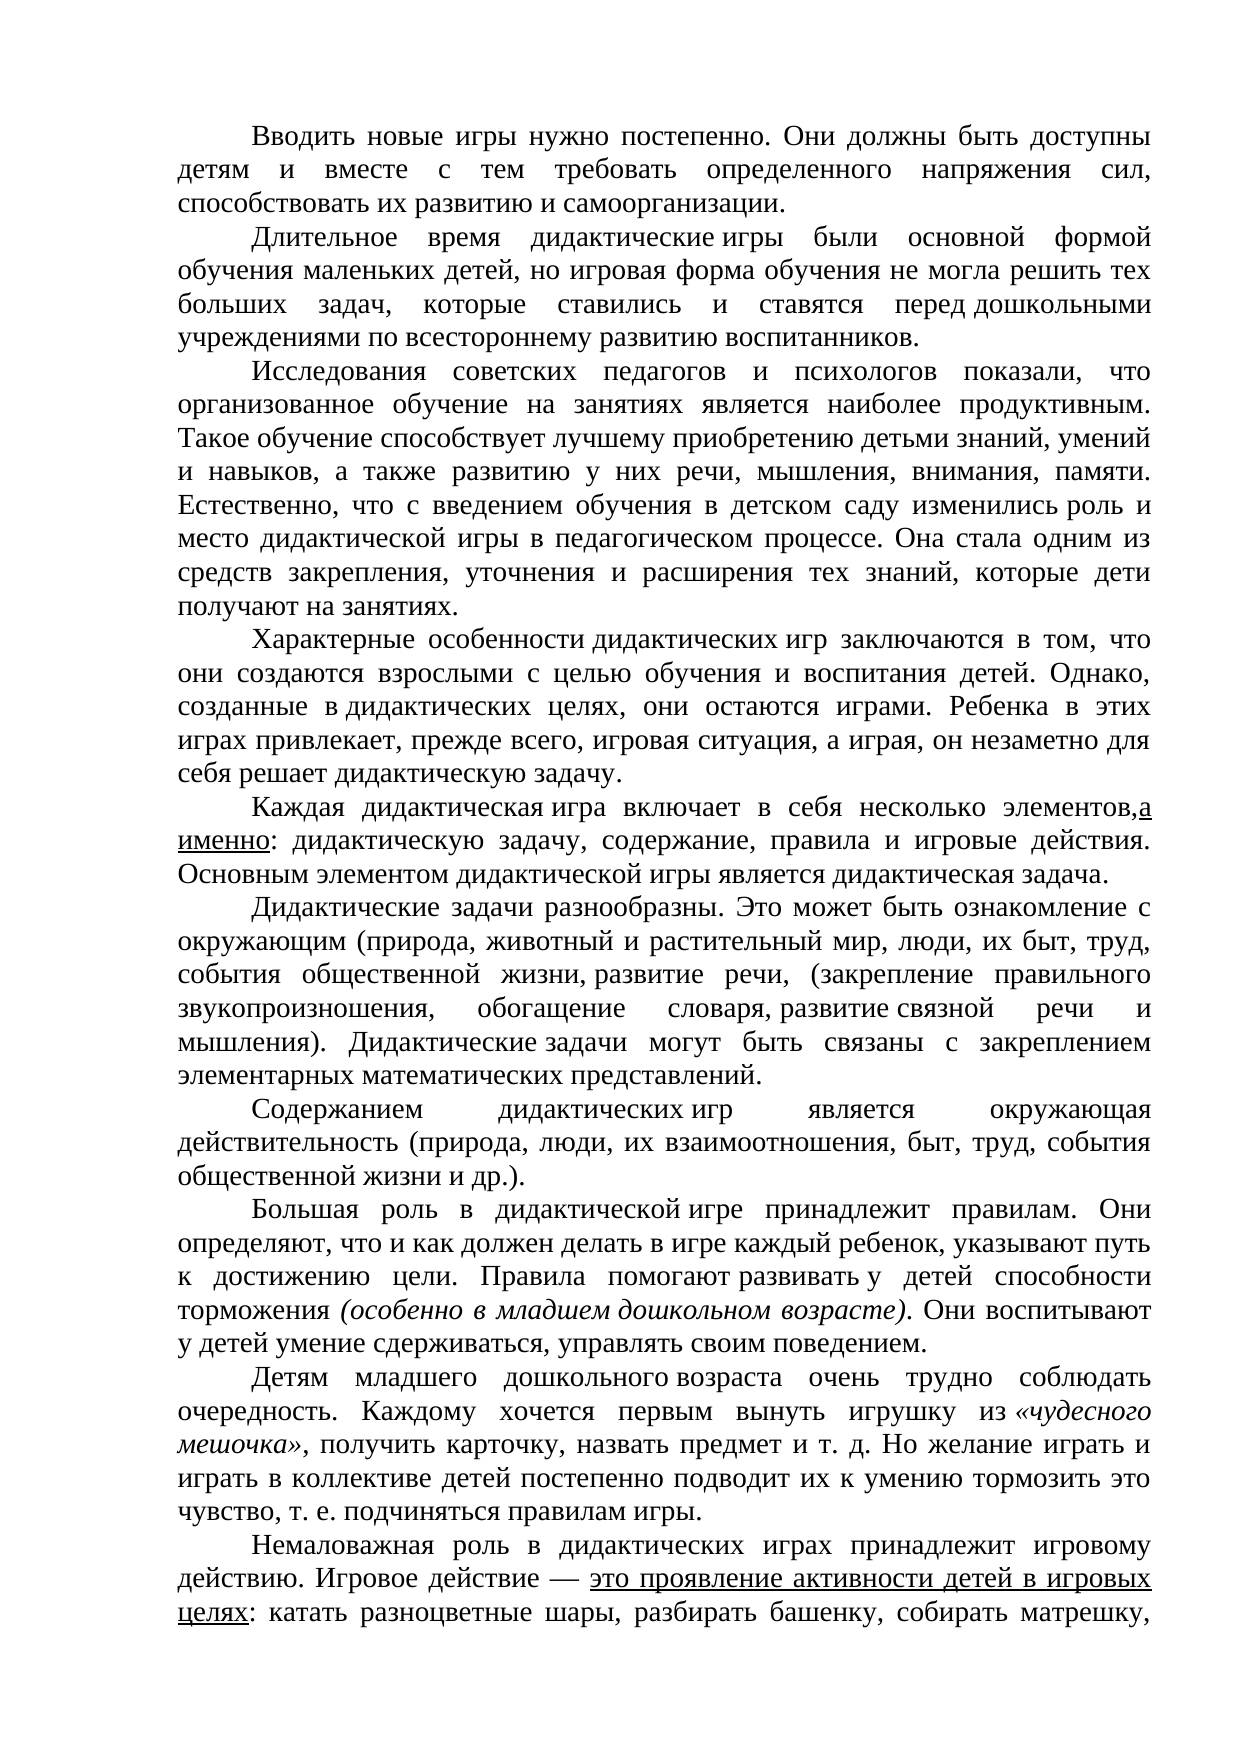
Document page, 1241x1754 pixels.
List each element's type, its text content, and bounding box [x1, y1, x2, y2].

text Большая роль в дидактической игре принадлежит правилам. Они определяют, что и как должен делать в игре каждый ребенок, указывают путь к достижению цели. Правила помогают развивать у детей способности торможения (особенно в младшем дошкольном возрасте). Они воспитывают у детей умение сдерживаться, управлять своим поведением. [177, 1191, 1152, 1359]
text Дидактические задачи разнообразны. Это может быть ознакомление с окружающим (природа, животный и растительный мир, люди, их быт, труд, события общественной жизни, развитие речи, (закрепление правильного звукопроизношения, обогащение словаря, развитие связной речи и мышления). Дидактические задачи могут быть связаны с закреплением элементарных математических представлений. [177, 889, 1152, 1091]
text Детям младшего дошкольного возраста очень трудно соблюдать очередность. Каждому хочется первым вынуть игрушку из «чудесного мешочка», получить карточку, назвать предмет и т. д. Но желание играть и играть в коллективе детей постепенно подводит их к умению тормозить это чувство, т. е. подчиняться правилам игры. [177, 1359, 1152, 1527]
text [177, 1527, 1152, 1627]
text Характерные особенности дидактических игр заключаются в том, что они создаются взрослыми с целью обучения и воспитания детей. Однако, созданные в дидактических целях, они остаются играми. Ребенка в этих играх привлекает, прежде всего, игровая ситуация, а играя, он незаметно для себя решает дидактическую задачу. [177, 621, 1152, 789]
text Каждая дидактическая игра включает в себя несколько элементов,а именно: дидактическую задачу, содержание, правила и игровые действия. Основным элементом дидактической игры является дидактическая задача. [177, 789, 1152, 889]
text Вводить новые игры нужно постепенно. Они должны быть доступны детям и вместе с тем требовать определенного напряжения сил, способствовать их развитию и самоорганизации. [177, 118, 1152, 219]
text Содержанием дидактических игр является окружающая действительность (природа, люди, их взаимоотношения, быт, труд, события общественной жизни и др.). [177, 1091, 1152, 1191]
text Длительное время дидактические игры были основной формой обучения маленьких детей, но игровая форма обучения не могла решить тех больших задач, которые ставились и ставятся перед дошкольными учреждениями по всестороннему развитию воспитанников. [177, 219, 1152, 353]
text Исследования советских педагогов и психологов показали, что организованное обучение на занятиях является наиболее продуктивным. Такое обучение способствует лучшему приобретению детьми знаний, умений и навыков, а также развитию у них речи, мышления, внимания, памяти. Естественно, что с введением обучения в детском саду изменились роль и место дидактической игры в педагогическом процессе. Она стала одним из средств закрепления, уточнения и расширения тех знаний, которые дети получают на занятиях. [177, 353, 1152, 621]
